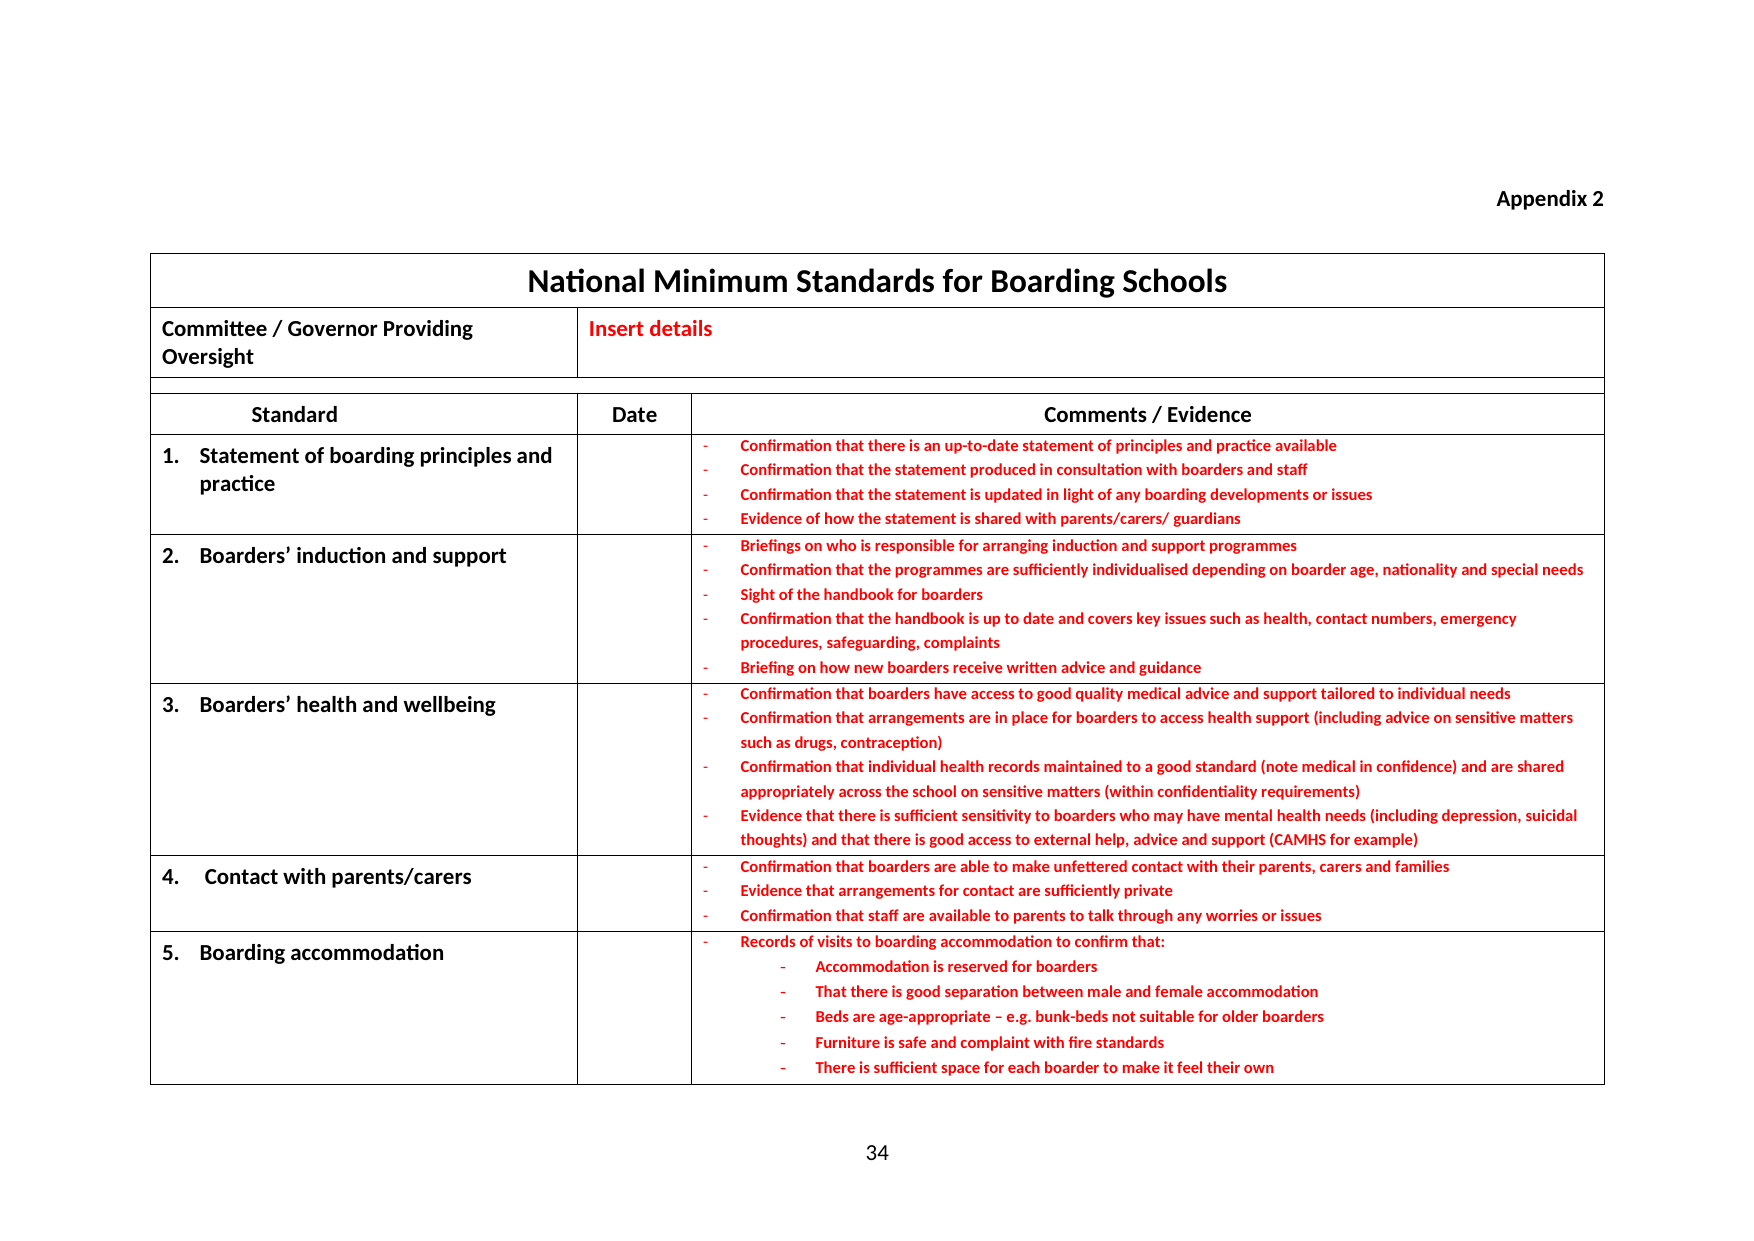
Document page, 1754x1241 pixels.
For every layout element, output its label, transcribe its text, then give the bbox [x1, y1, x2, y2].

table_cell Standard [151, 394, 577, 434]
table_cell Confirmation that boarders have access to good quality medical advice and support tailored to individual needs Confirmation that arrangements are in place for boarders to access health support (including advice on sensitive matters such as drugs, contraception) Confirmation that individual health records maintained to a good standard (note medical in confidence) and are shared appropriately across the school on sensitive matters (within confidentiality requirements) Evidence that there is sufficient sensitivity to boarders who may have mental health needs (including depression, suicidal thoughts) and that there is good access to external help, advice and support (CAMHS for example) [692, 684, 1604, 855]
table_header National Minimum Standards for Boarding Schools [151, 254, 1604, 307]
table_cell Confirmation that boarders are able to make unfettered contact with their parents, carers and families Evidence that arrangements for contact are sufficiently private Confirmation that staff are available to parents to talk through any worries or issues [692, 856, 1604, 931]
table_cell Contact with parents/carers [151, 856, 577, 931]
table_cell [578, 435, 691, 534]
table_cell Comments / Evidence [692, 394, 1604, 434]
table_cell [692, 932, 1604, 1083]
table_cell [578, 684, 691, 855]
table_cell Briefings on who is responsible for arranging induction and support programmes Confirmation that the programmes are sufficiently individualised depending on boarder age, nationality and special needs Sight of the handbook for boarders Confirmation that the handbook is up to date and covers key issues such as health, contact numbers, emergency procedures, safeguarding, complaints Briefing on how new boarders receive written advice and guidance [692, 535, 1604, 682]
table_cell Insert details [578, 308, 1604, 377]
list Appendix 2 [225, 184, 1604, 212]
table_cell Confirmation that there is an up-to-date statement of principles and practice available Confirmation that the statement produced in consultation with boarders and staff Confirmation that the statement is updated in light of any boarding developments or issues Evidence of how the statement is shared with parents/carers/ guardians [692, 435, 1604, 534]
table_cell Boarders’ induction and support [151, 535, 577, 682]
table_cell [151, 378, 1604, 393]
table_cell Committee / Governor Providing Oversight [151, 308, 577, 377]
table_cell [578, 856, 691, 931]
table_cell [578, 535, 691, 682]
table_cell Boarders’ health and wellbeing [151, 684, 577, 855]
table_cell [151, 932, 577, 1083]
table_cell Statement of boarding principles and practice [151, 435, 577, 534]
table_cell Date [578, 394, 691, 434]
table_cell [578, 932, 691, 1083]
